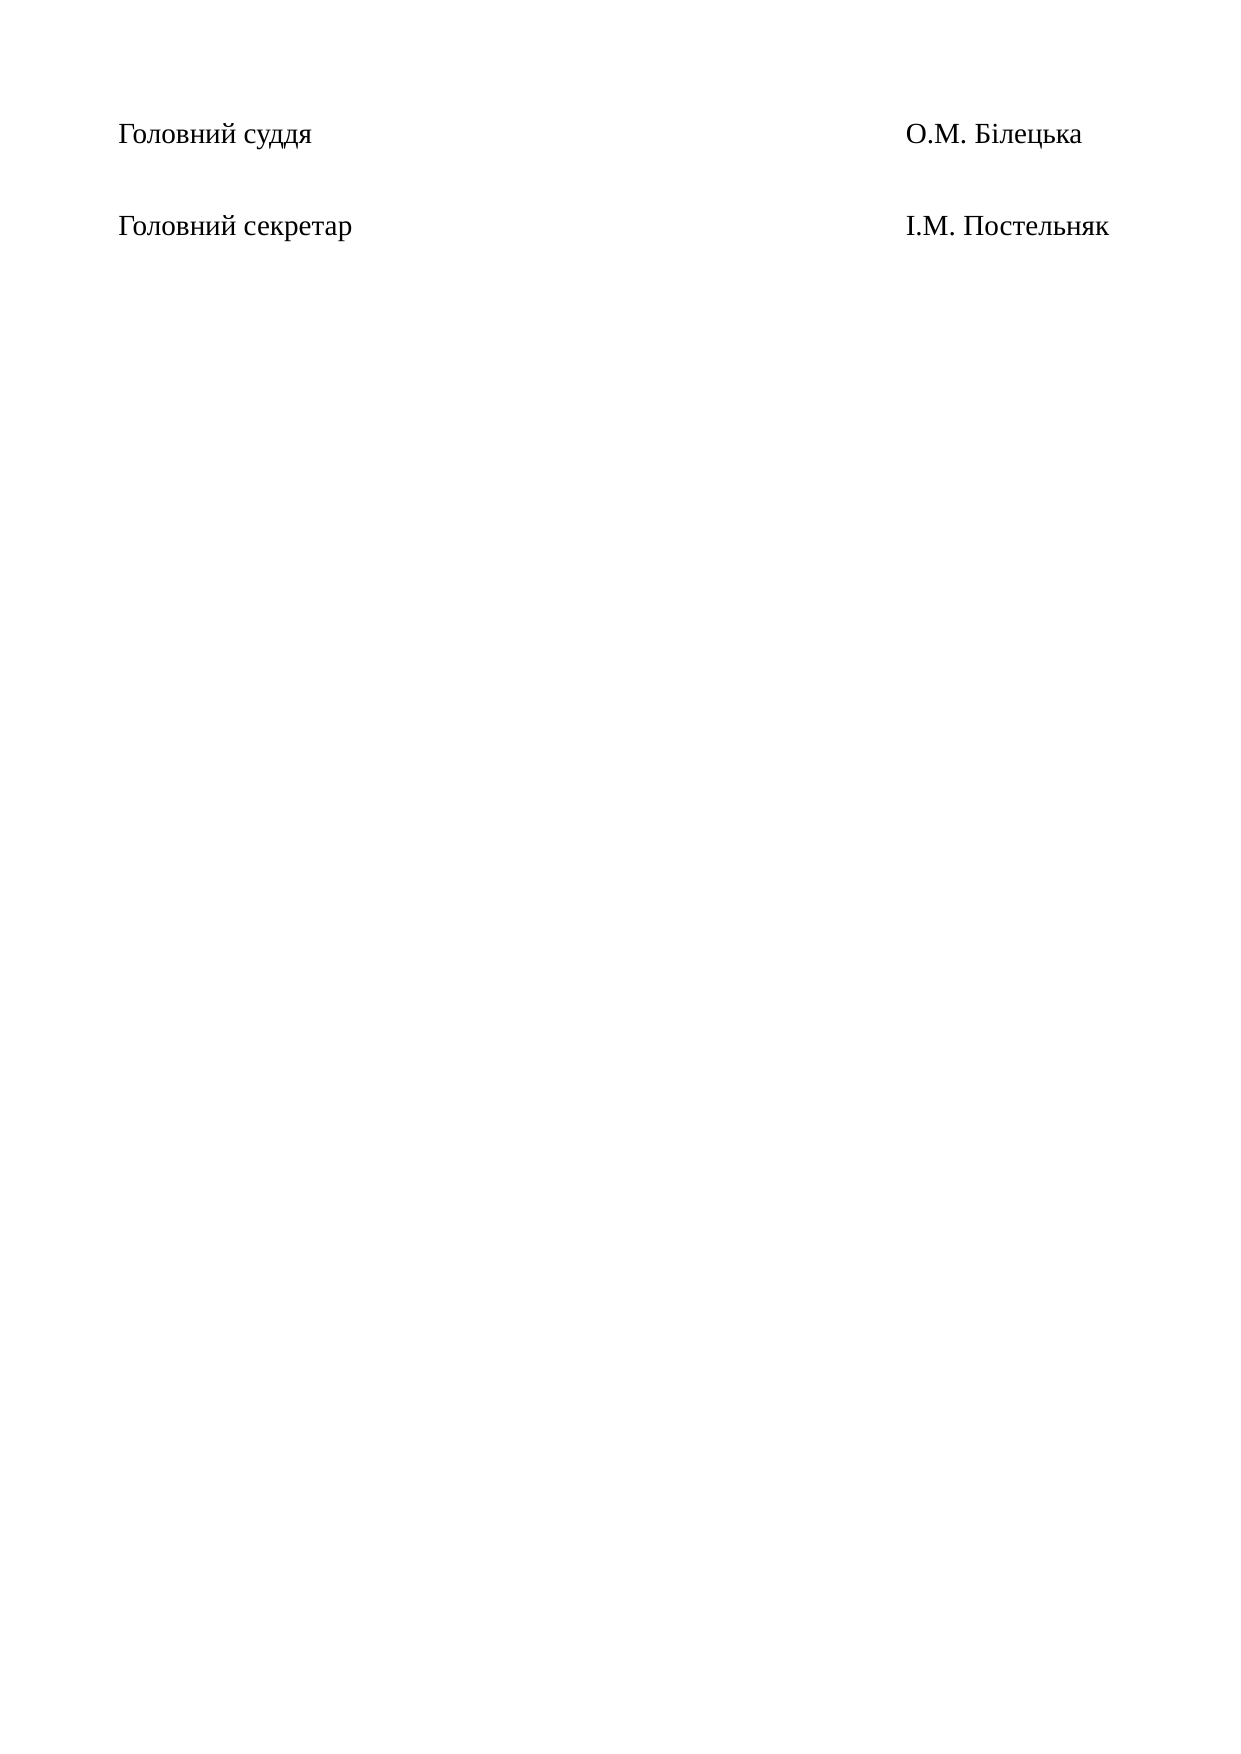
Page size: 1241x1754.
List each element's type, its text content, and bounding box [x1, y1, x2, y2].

text Головний секретар І.М. Постельняк [118, 208, 1163, 241]
text Головний суддя О.М. Білецька [118, 117, 1163, 150]
